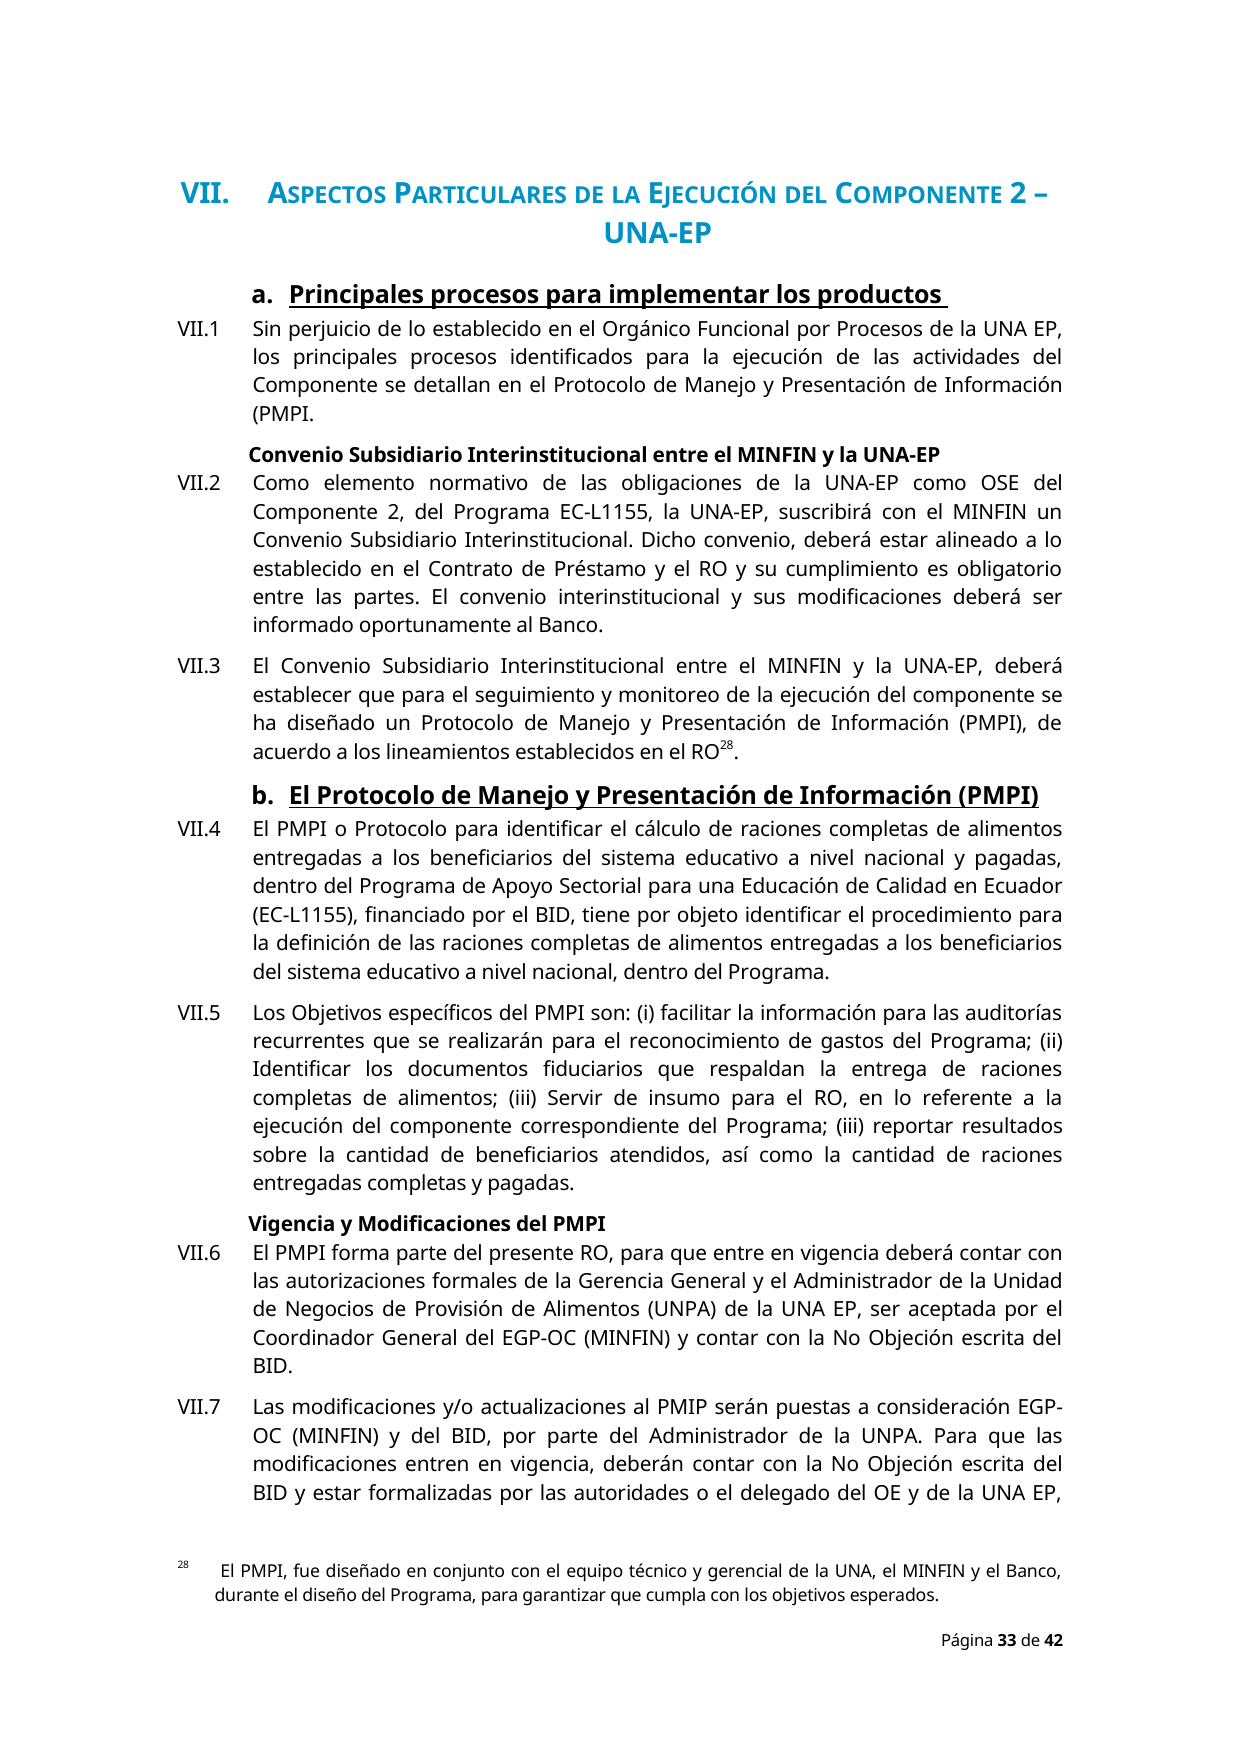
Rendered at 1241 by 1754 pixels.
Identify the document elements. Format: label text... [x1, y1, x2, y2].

list El PMPI o Protocolo para identificar el cálculo de raciones completas de alimentos entregadas a los beneficiarios del sistema educativo a nivel nacional y pagadas, dentro del Programa de Apoyo Sectorial para una Educación de Calidad en Ecuador (EC-L1155), financiado por el BID, tiene por objeto identificar el procedimiento para la definición de las raciones completas de alimentos entregadas a los beneficiarios del sistema educativo a nivel nacional, dentro del Programa. [177, 814, 1063, 985]
list Como elemento normativo de las obligaciones de la UNA-EP como OSE del Componente 2, del Programa EC-L1155, la UNA-EP, suscribirá con el MINFIN un Convenio Subsidiario Interinstitucional. Dicho convenio, deberá estar alineado a lo establecido en el Contrato de Préstamo y el RO y su cumplimiento es obligatorio entre las partes. El convenio interinstitucional y sus modificaciones deberá ser informado oportunamente al Banco. [177, 468, 1063, 639]
list El Convenio Subsidiario Interinstitucional entre el MINFIN y la UNA-EP, deberá establecer que para el seguimiento y monitoreo de la ejecución del componente se ha diseñado un Protocolo de Manejo y Presentación de Información (PMPI), de acuerdo a los lineamientos establecidos en el RO. [177, 652, 1063, 765]
subtitle Vigencia y Modificaciones del PMPI [248, 1209, 1063, 1238]
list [177, 1392, 1063, 1506]
subtitle Aspectos Particulares de la Ejecución del Componente 2 – UNA-EP [215, 173, 1063, 252]
subtitle Convenio Subsidiario Interinstitucional entre el MINFIN y la UNA-EP [248, 440, 1063, 468]
list Los Objetivos específicos del PMPI son: (i) facilitar la información para las auditorías recurrentes que se realizarán para el reconocimiento de gastos del Programa; (ii) Identificar los documentos fiduciarios que respaldan la entrega de raciones completas de alimentos; (iii) Servir de insumo para el RO, en lo referente a la ejecución del componente correspondiente del Programa; (iii) reportar resultados sobre la cantidad de beneficiarios atendidos, así como la cantidad de raciones entregadas completas y pagadas. [177, 998, 1063, 1197]
list El PMPI forma parte del presente RO, para que entre en vigencia deberá contar con las autorizaciones formales de la Gerencia General y el Administrador de la Unidad de Negocios de Provisión de Alimentos (UNPA) de la UNA EP, ser aceptada por el Coordinador General del EGP-OC (MINFIN) y contar con la No Objeción escrita del BID. [177, 1238, 1063, 1380]
subtitle El Protocolo de Manejo y Presentación de Información (PMPI) [251, 778, 1063, 812]
subtitle Principales procesos para implementar los productos [251, 277, 1063, 311]
list Sin perjuicio de lo establecido en el Orgánico Funcional por Procesos de la UNA EP, los principales procesos identificados para la ejecución de las actividades del Componente se detallan en el Protocolo de Manejo y Presentación de Información (PMPI. [177, 314, 1063, 427]
